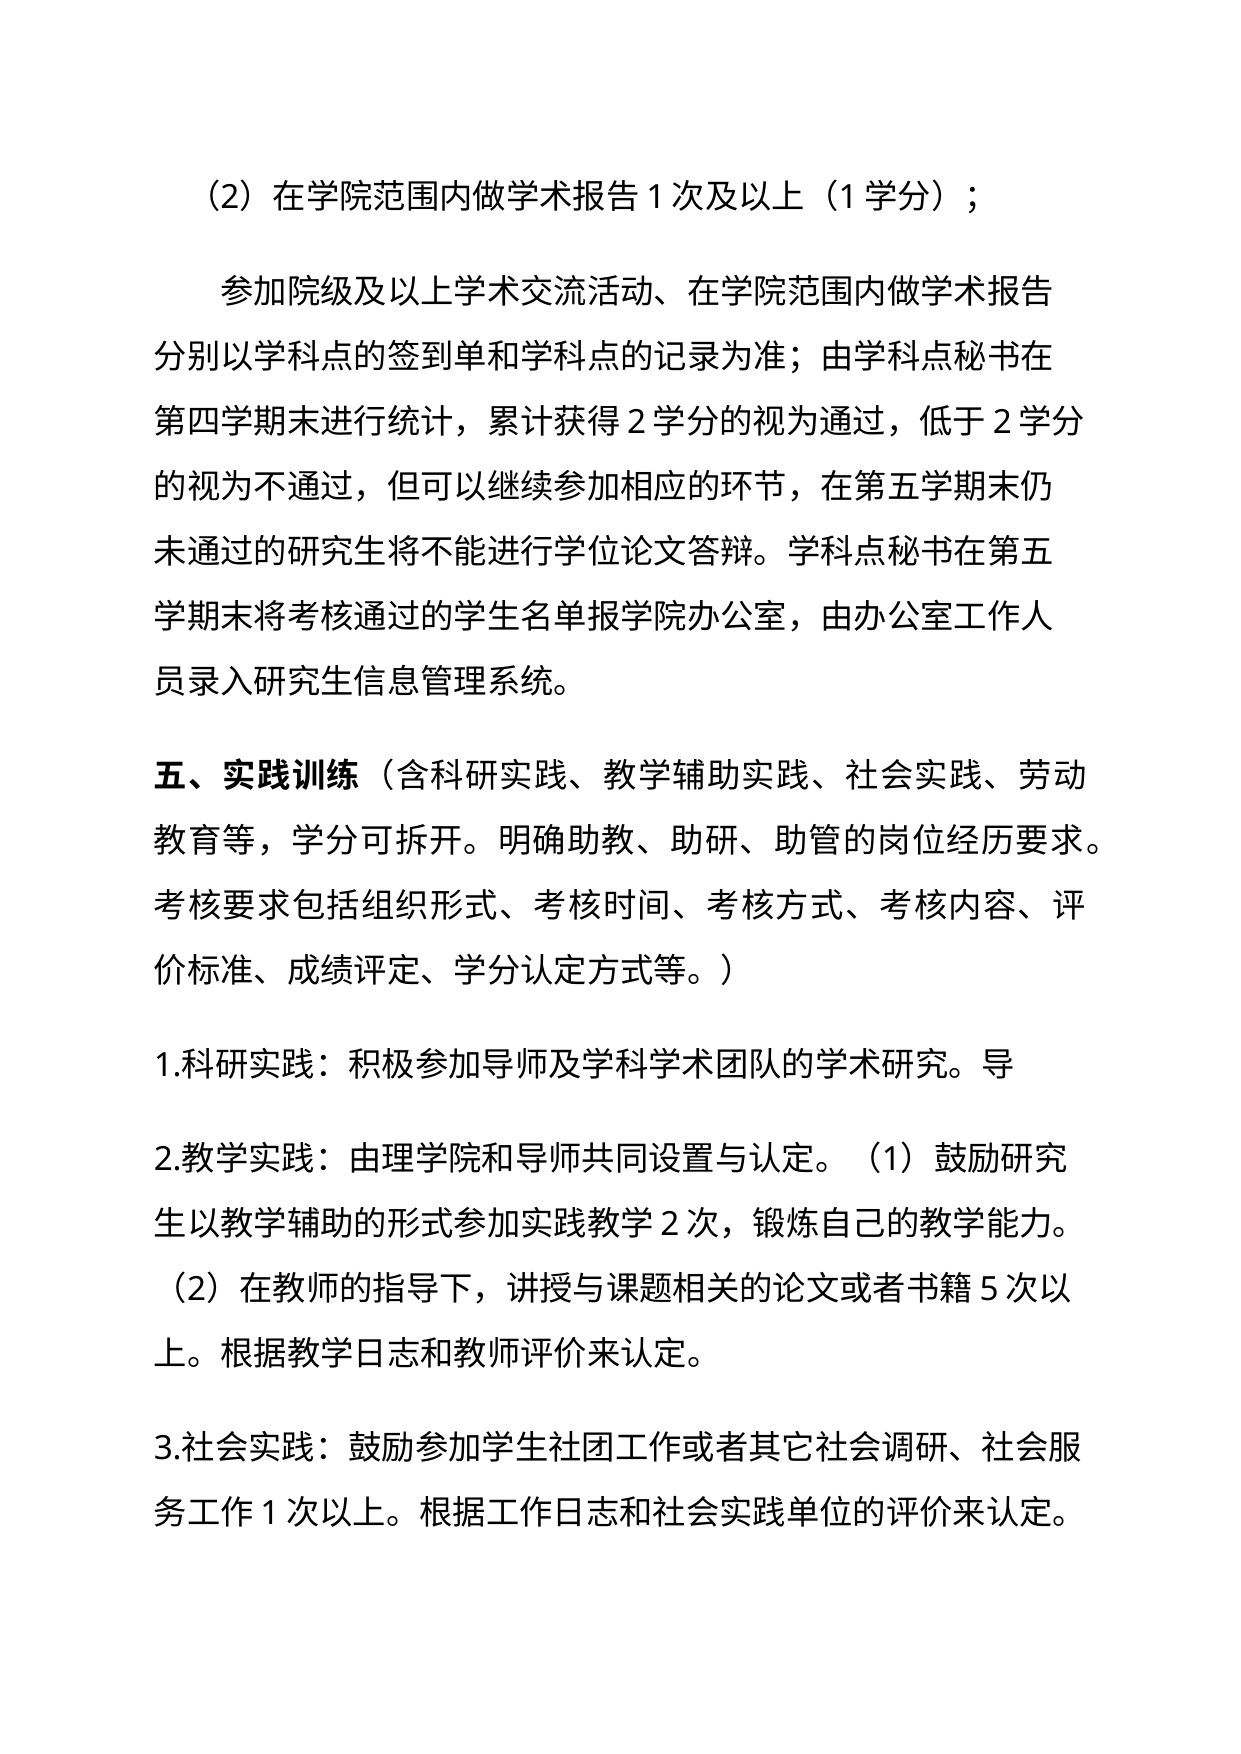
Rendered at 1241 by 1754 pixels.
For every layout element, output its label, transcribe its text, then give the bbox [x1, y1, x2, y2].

text 五、实践训练（含科研实践、教学辅助实践、社会实践、劳动教育等，学分可拆开。明确助教、助研、助管的岗位经历要求。考核要求包括组织形式、考核时间、考核方式、考核内容、评价标准、成绩评定、学分认定方式等。） [153, 740, 1087, 1000]
text （2）在学院范围内做学术报告1次及以上（1学分）； [153, 162, 1087, 227]
text 3.社会实践：鼓励参加学生社团工作或者其它社会调研、社会服务工作1次以上。根据工作日志和社会实践单位的评价来认定。 [153, 1413, 1087, 1543]
text 2.教学实践：由理学院和导师共同设置与认定。（1）鼓励研究生以教学辅助的形式参加实践教学2次，锻炼自己的教学能力。（2）在教师的指导下，讲授与课题相关的论文或者书籍5次以上。根据教学日志和教师评价来认定。 [153, 1124, 1087, 1384]
text 1.科研实践：积极参加导师及学科学术团队的学术研究。导 [153, 1029, 1087, 1094]
text 参加院级及以上学术交流活动、在学院范围内做学术报告分别以学科点的签到单和学科点的记录为准；由学科点秘书在第四学期末进行统计，累计获得2学分的视为通过，低于2学分的视为不通过，但可以继续参加相应的环节，在第五学期末仍未通过的研究生将不能进行学位论文答辩。学科点秘书在第五学期末将考核通过的学生名单报学院办公室，由办公室工作人员录入研究生信息管理系统。 [153, 256, 1087, 711]
